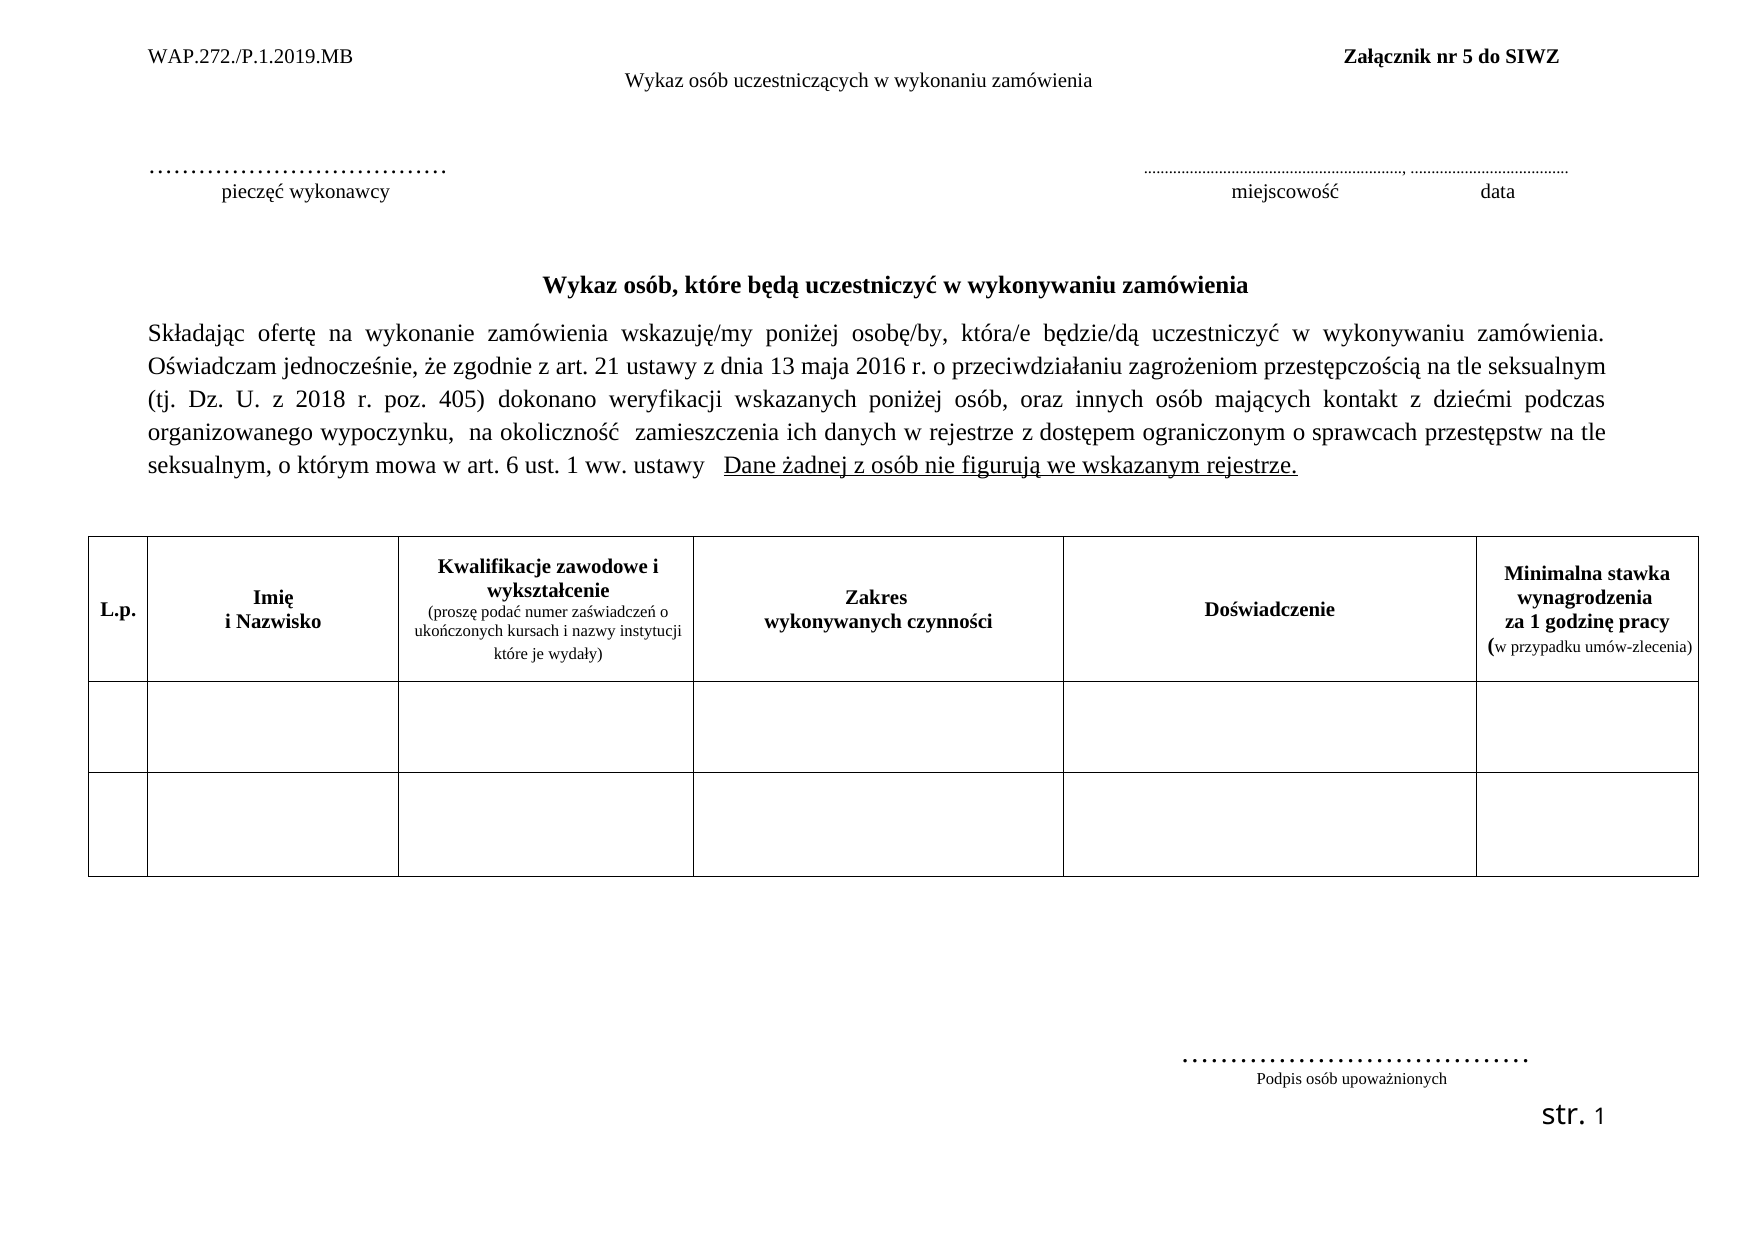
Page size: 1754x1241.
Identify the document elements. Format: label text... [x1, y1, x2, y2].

table_cell [1064, 773, 1476, 876]
text Wykaz osób, które będą uczestniczyć w wykonywaniu zamówienia [185, 270, 1606, 299]
table_header Doświadczenie [1064, 537, 1476, 681]
table_cell [399, 682, 693, 772]
table_cell [148, 682, 398, 772]
text ……………………………… Podpis osób upoważnionych [1106, 1035, 1606, 1088]
table_cell [89, 773, 147, 876]
text pieczęć wykonawcy miejscowość data [148, 179, 1606, 203]
table_header Zakres wykonywanych czynności [694, 537, 1063, 681]
table_header Kwalifikacje zawodowe i wykształcenie (proszę podać numer zaświadczeń o ukończonych kursach i nazwy instytucji które je wydały) [399, 537, 693, 681]
table_cell [1064, 682, 1476, 772]
table_cell [89, 682, 147, 772]
table_cell [399, 773, 693, 876]
text Składając ofertę na wykonanie zamówienia wskazuję/my poniżej osobę/by, która/e będzie/dą uczestniczyć w wykonywaniu zamówienia. Oświadczam jednocześnie, że zgodnie z art. 21 ustawy z dnia 13 maja 2016 r. o przeciwdziałaniu zagrożeniom przestępczością na tle seksualnym (tj. Dz. U. z 2018 r. poz. 405) dokonano weryfikacji wskazanych poniżej osób, oraz innych osób mających kontakt z dziećmi podczas organizowanego wypoczynku, na okoliczność zamieszczenia ich danych w rejestrze z dostępem ograniczonym o sprawcach przestępstw na tle seksualnym, o którym mowa w art. 6 ust. 1 ww. ustawy Dane żadnej z osób nie figurują we wskazanym rejestrze. [148, 318, 1606, 479]
table_cell [1477, 682, 1698, 772]
table_header L.p. [89, 537, 147, 681]
text ……………………………… .............................................................., ...................................... [148, 148, 1606, 179]
table_header Imię i Nazwisko [148, 537, 398, 681]
table_cell [148, 773, 398, 876]
table_cell [694, 682, 1063, 772]
table_cell [1477, 773, 1698, 876]
table_cell [694, 773, 1063, 876]
table_header Minimalna stawka wynagrodzenia za 1 godzinę pracy (w przypadku umów-zlecenia) [1477, 537, 1698, 681]
